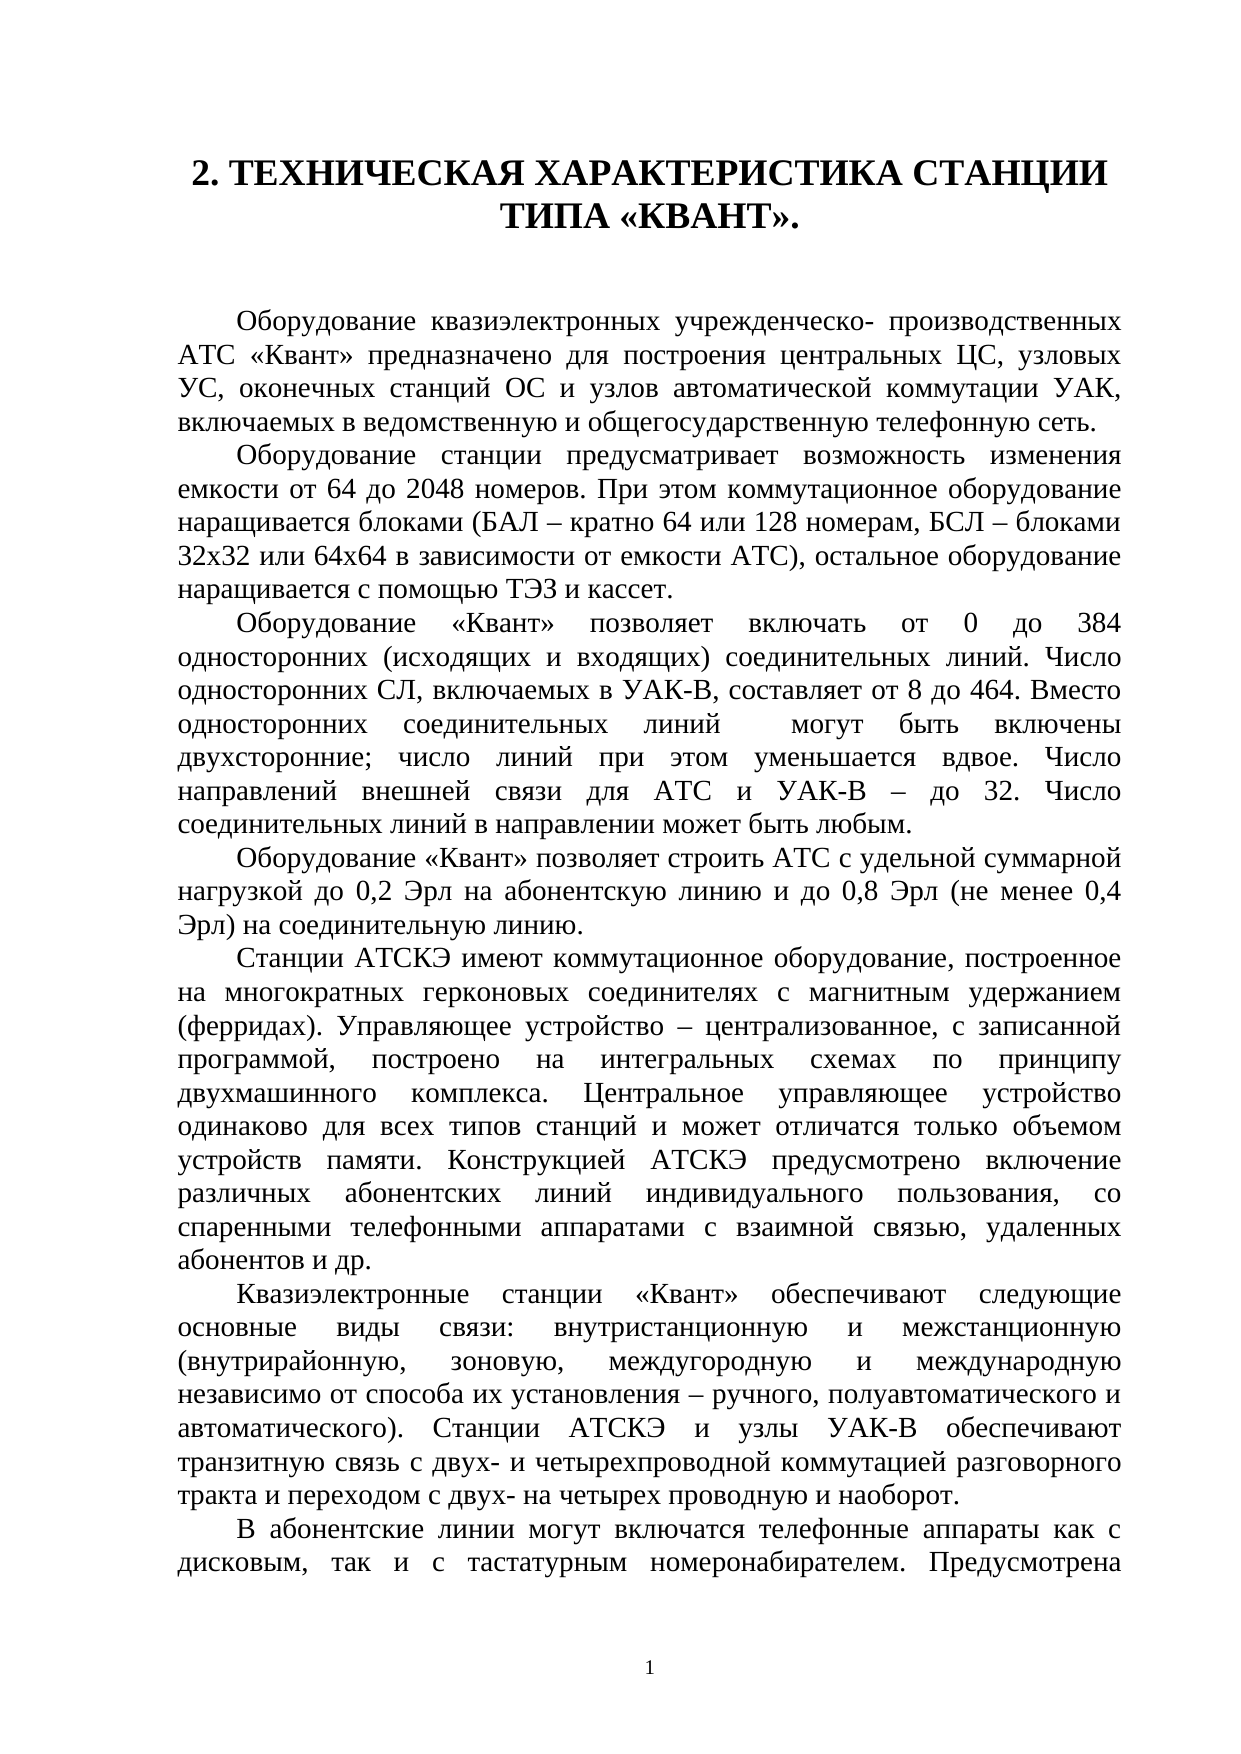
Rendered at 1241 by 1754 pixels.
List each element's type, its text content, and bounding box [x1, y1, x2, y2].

text Оборудование «Квант» позволяет включать от 0 до 384 односторонних (исходящих и входящих) соединительных линий. Число односторонних СЛ, включаемых в УАК-В, составляет от 8 до 464. Вместо односторонних соединительных линий могут быть включены двухсторонние; число линий при этом уменьшается вдвое. Число направлений внешней связи для АТС и УАК-В – до 32. Число соединительных линий в направлении может быть любым. [177, 605, 1122, 840]
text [177, 1511, 1122, 1578]
text 2. ТЕХНИЧЕСКАЯ ХАРАКТЕРИСТИКА СТАНЦИИ ТИПА «КВАНТ». [177, 150, 1122, 236]
text Оборудование станции предусматривает возможность изменения емкости от 64 до 2048 номеров. При этом коммутационное оборудование наращивается блоками (БАЛ – кратно 64 или 128 номерам, БСЛ – блоками 32х32 или 64х64 в зависимости от емкости АТС), остальное оборудование наращивается с помощью ТЭЗ и кассет. [177, 437, 1122, 605]
text Квазиэлектронные станции «Квант» обеспечивают следующие основные виды связи: внутристанционную и межстанционную (внутрирайонную, зоновую, междугородную и международную независимо от способа их установления – ручного, полуавтоматического и автоматического). Станции АТСКЭ и узлы УАК-В обеспечивают транзитную связь с двух- и четырехпроводной коммутацией разговорного тракта и переходом с двух- на четырех проводную и наоборот. [177, 1276, 1122, 1511]
text Станции АТСКЭ имеют коммутационное оборудование, построенное на многократных герконовых соединителях с магнитным удержанием (ферридах). Управляющее устройство – централизованное, с записанной программой, построено на интегральных схемах по принципу двухмашинного комплекса. Центральное управляющее устройство одинаково для всех типов станций и может отличатся только объемом устройств памяти. Конструкцией АТСКЭ предусмотрено включение различных абонентских линий индивидуального пользования, со спаренными телефонными аппаратами с взаимной связью, удаленных абонентов и др. [177, 941, 1122, 1276]
text Оборудование «Квант» позволяет строить АТС с удельной суммарной нагрузкой до 0,2 Эрл на абонентскую линию и до 0,8 Эрл (не менее 0,4 Эрл) на соединительную линию. [177, 840, 1122, 941]
text Оборудование квазиэлектронных учрежденческо- производственных АТС «Квант» предназначено для построения центральных ЦС, узловых УС, оконечных станций ОС и узлов автоматической коммутации УАК, включаемых в ведомственную и общегосударственную телефонную сеть. [177, 303, 1122, 437]
